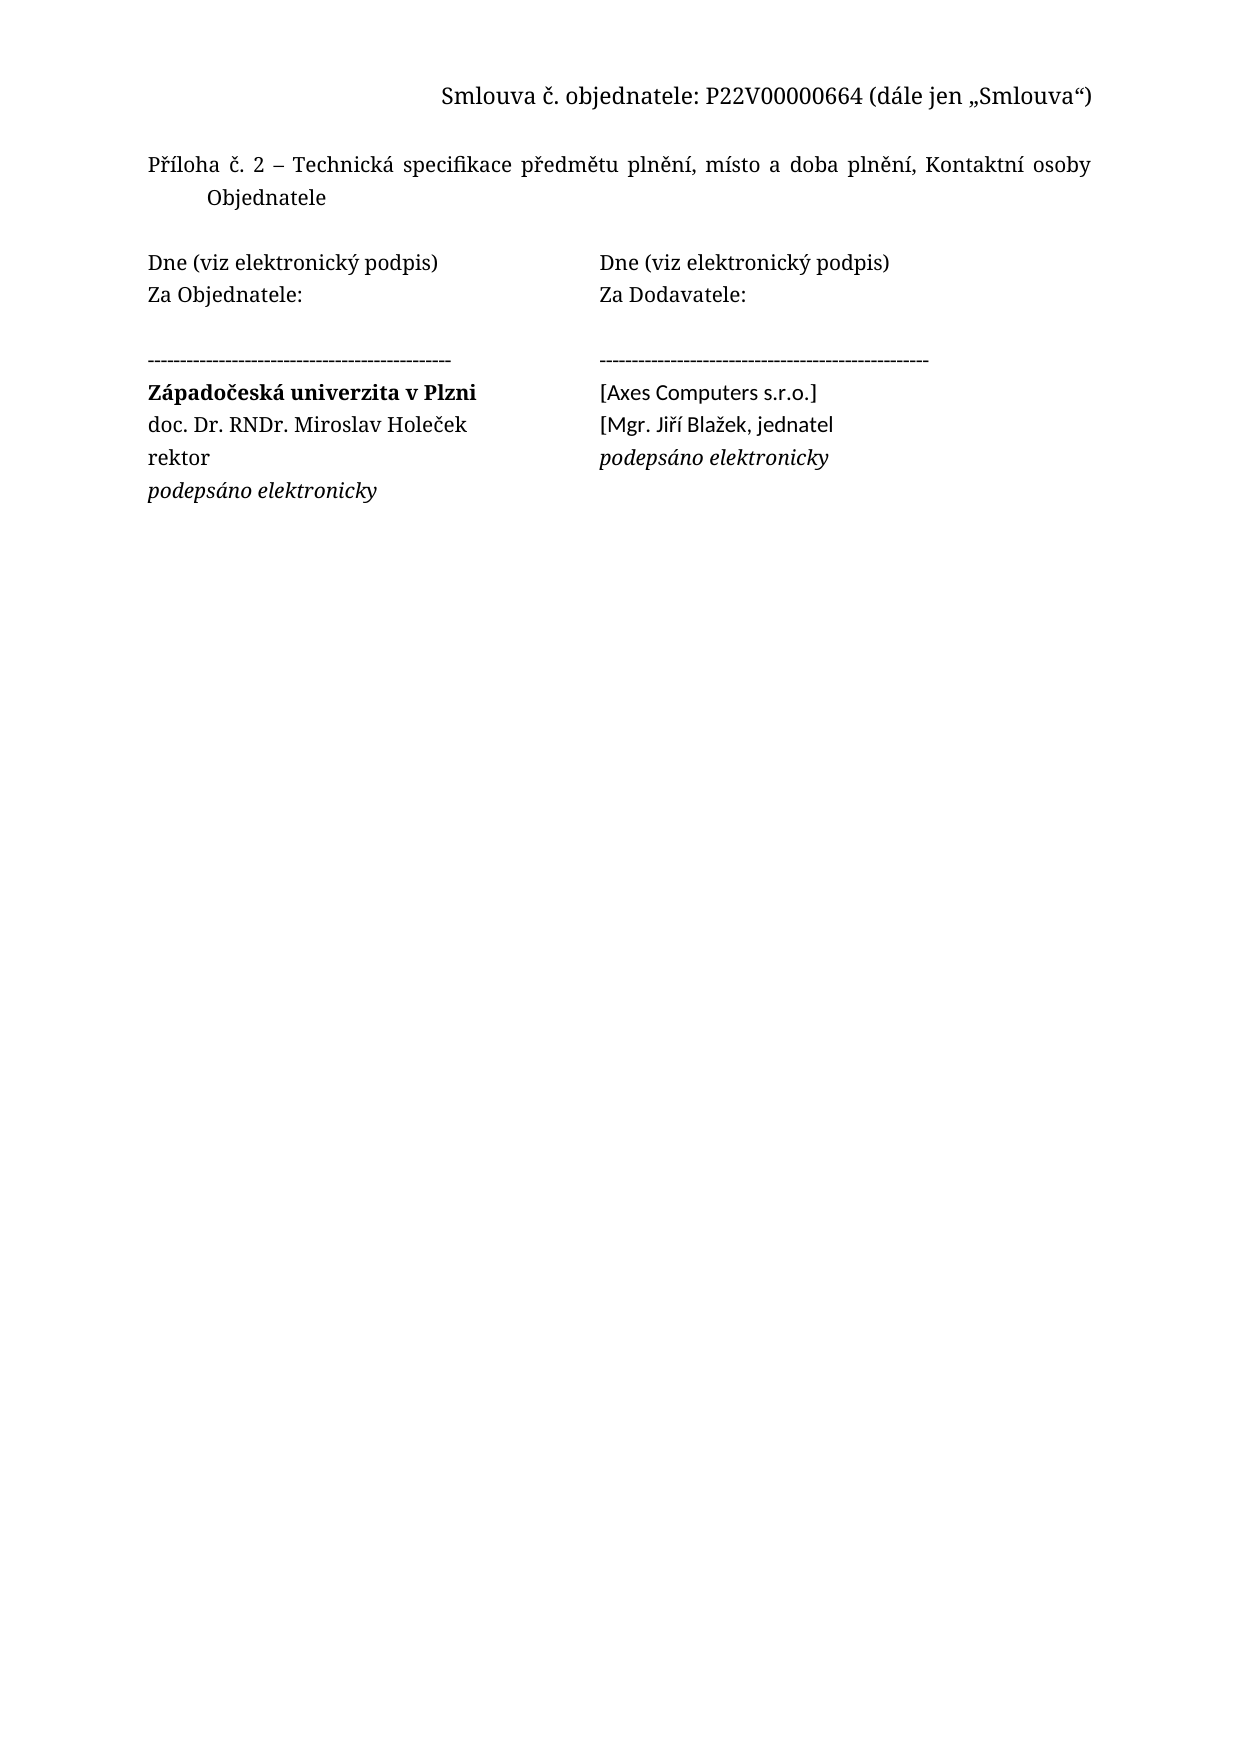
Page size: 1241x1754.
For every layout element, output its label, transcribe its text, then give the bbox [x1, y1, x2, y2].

text Příloha č. 2 – Technická specifikace předmětu plnění, místo a doba plnění, Kontaktní osoby Objednatele [148, 150, 1093, 211]
table_header Dne (viz elektronický podpis) Za Dodavatele: --------------------------------------------------- [Axes Computers s.r.o.] [Mgr. Jiří Blažek, jednatel podepsáno elektronicky [588, 248, 1040, 508]
table_header Dne (viz elektronický podpis) Za Objednatele: ----------------------------------------------- Západočeská univerzita v Plzni doc. Dr. RNDr. Miroslav Holeček rektor podepsáno elektronicky [136, 248, 588, 508]
